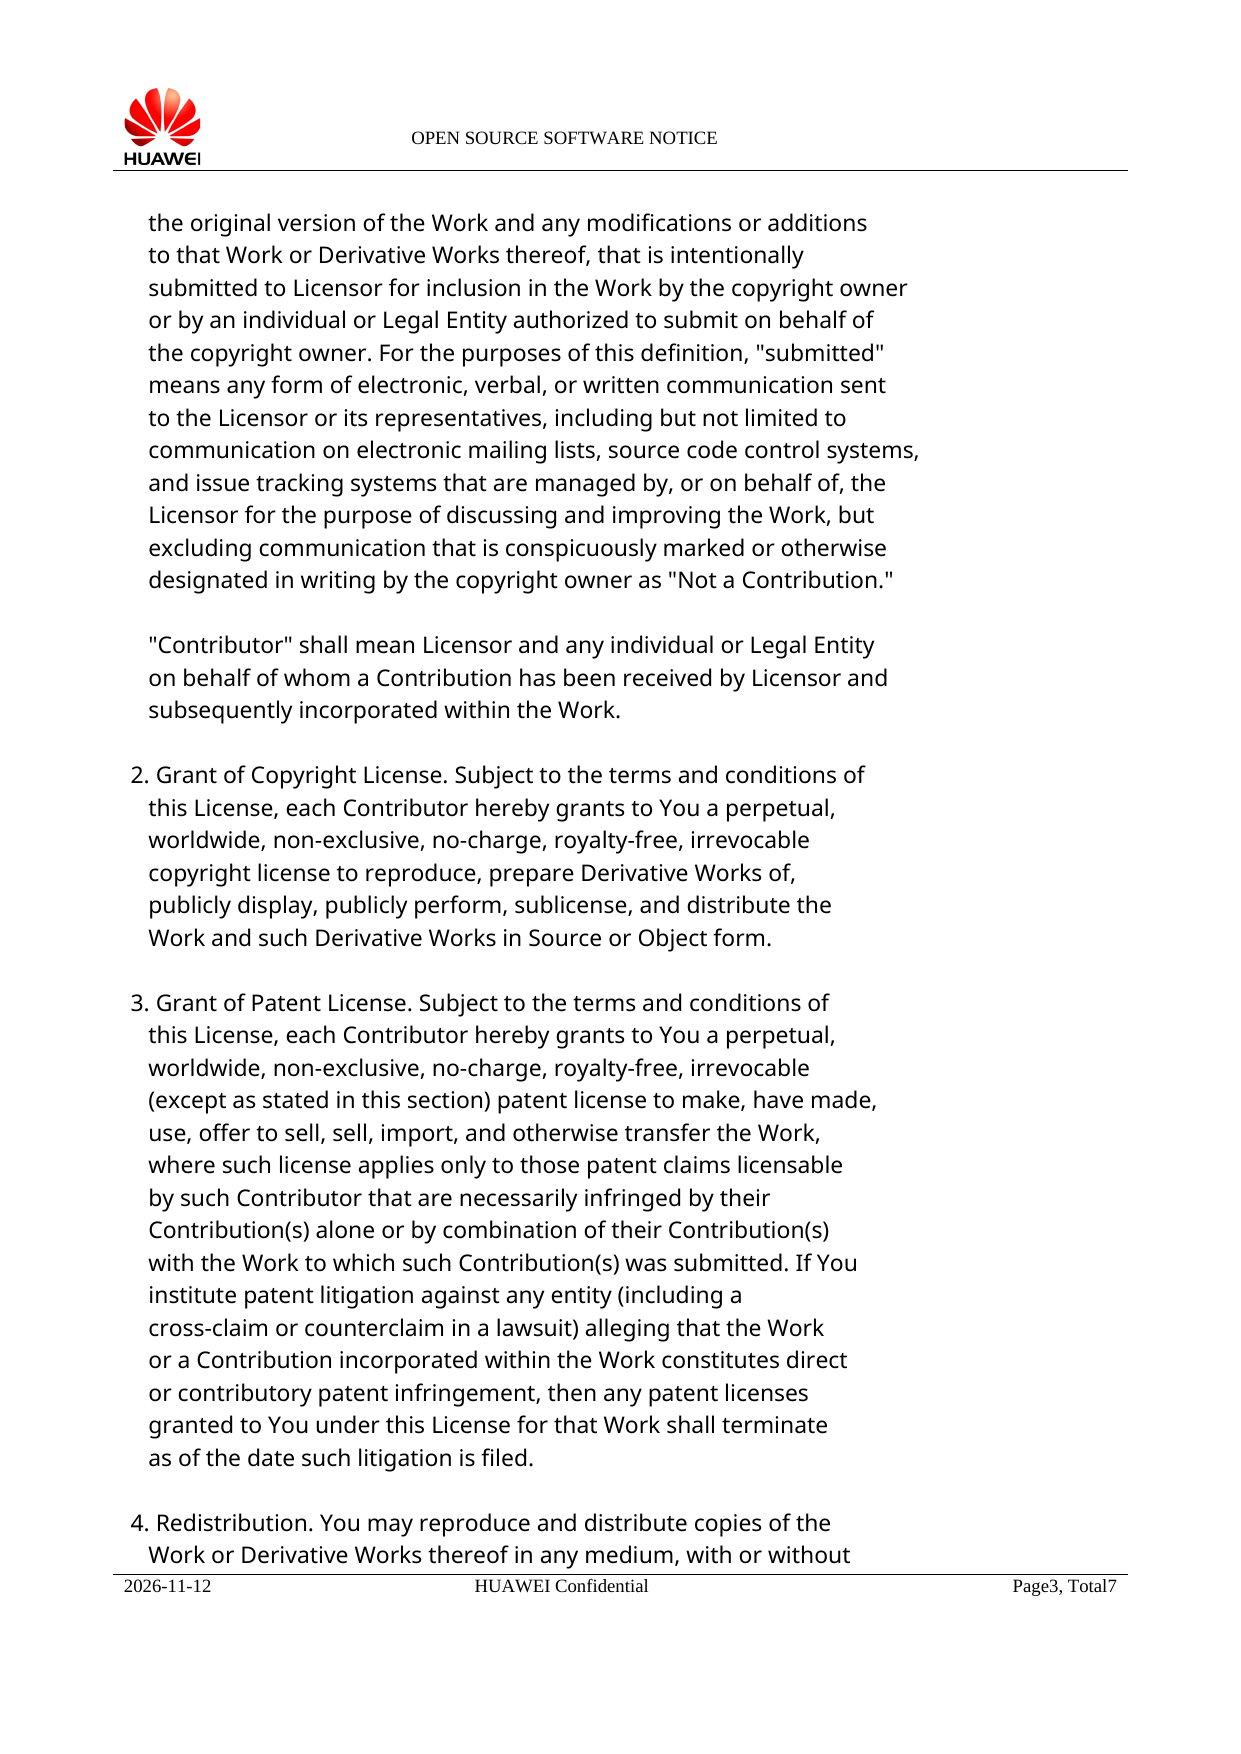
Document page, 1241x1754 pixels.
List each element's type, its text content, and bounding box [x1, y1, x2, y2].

text Licensor for the purpose of discussing and improving the Work, but [112, 499, 1128, 531]
picture [124, 88, 201, 165]
text or contributory patent infringement, then any patent licenses [112, 1376, 1128, 1409]
text where such license applies only to those patent claims licensable [112, 1149, 1128, 1181]
text worldwide, non-exclusive, no-charge, royalty-free, irrevocable [112, 824, 1128, 856]
text the original version of the Work and any modifications or additions [112, 206, 1128, 239]
text and issue tracking systems that are managed by, or on behalf of, the [112, 466, 1128, 499]
text 3. Grant of Patent License. Subject to the terms and conditions of [112, 986, 1128, 1019]
text institute patent litigation against any entity (including a [112, 1279, 1128, 1311]
text on behalf of whom a Contribution has been received by Licensor and [112, 661, 1128, 694]
text with the Work to which such Contribution(s) was submitted. If You [112, 1246, 1128, 1279]
text publicly display, publicly perform, sublicense, and distribute the [112, 889, 1128, 921]
text Contribution(s) alone or by combination of their Contribution(s) [112, 1214, 1128, 1246]
text designated in writing by the copyright owner as "Not a Contribution." [112, 564, 1128, 596]
text 2. Grant of Copyright License. Subject to the terms and conditions of [112, 759, 1128, 791]
text (except as stated in this section) patent license to make, have made, [112, 1084, 1128, 1116]
text excluding communication that is conspicuously marked or otherwise [112, 531, 1128, 564]
text subsequently incorporated within the Work. [112, 694, 1128, 726]
text or a Contribution incorporated within the Work constitutes direct [112, 1344, 1128, 1376]
text the copyright owner. For the purposes of this definition, "submitted" [112, 336, 1128, 369]
text communication on electronic mailing lists, source code control systems, [112, 434, 1128, 466]
text means any form of electronic, verbal, or written communication sent [112, 369, 1128, 401]
text as of the date such litigation is filed. [112, 1441, 1128, 1474]
text worldwide, non-exclusive, no-charge, royalty-free, irrevocable [112, 1051, 1128, 1084]
text Work and such Derivative Works in Source or Object form. [112, 921, 1128, 954]
text use, offer to sell, sell, import, and otherwise transfer the Work, [112, 1116, 1128, 1149]
text copyright license to reproduce, prepare Derivative Works of, [112, 856, 1128, 889]
text granted to You under this License for that Work shall terminate [112, 1409, 1128, 1441]
text submitted to Licensor for inclusion in the Work by the copyright owner [112, 271, 1128, 304]
text "Contributor" shall mean Licensor and any individual or Legal Entity [112, 629, 1128, 661]
text 4. Redistribution. You may reproduce and distribute copies of the [112, 1506, 1128, 1539]
text cross-claim or counterclaim in a lawsuit) alleging that the Work [112, 1311, 1128, 1344]
text this License, each Contributor hereby grants to You a perpetual, [112, 791, 1128, 824]
text to that Work or Derivative Works thereof, that is intentionally [112, 239, 1128, 271]
text to the Licensor or its representatives, including but not limited to [112, 401, 1128, 434]
text or by an individual or Legal Entity authorized to submit on behalf of [112, 304, 1128, 336]
text by such Contributor that are necessarily infringed by their [112, 1181, 1128, 1214]
text Work or Derivative Works thereof in any medium, with or without [112, 1539, 1128, 1571]
text this License, each Contributor hereby grants to You a perpetual, [112, 1019, 1128, 1051]
